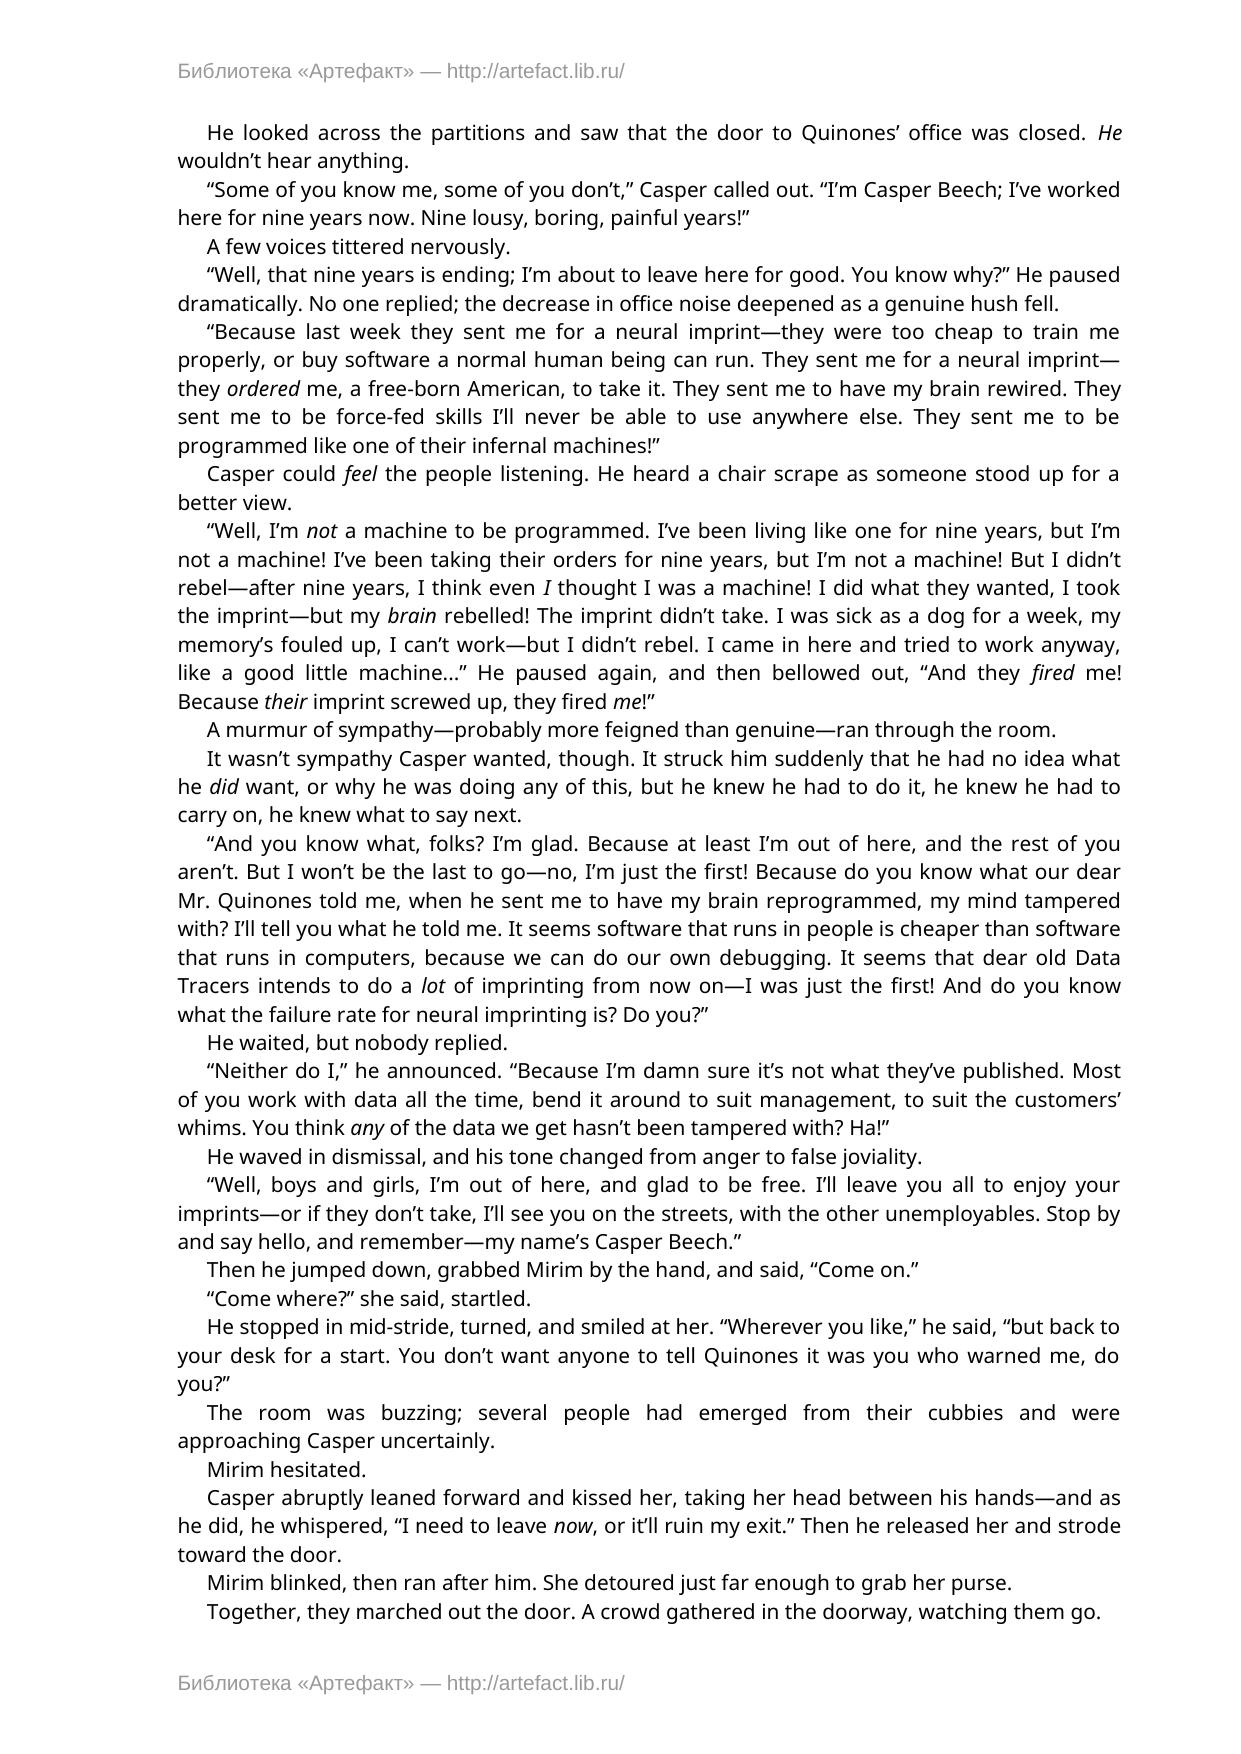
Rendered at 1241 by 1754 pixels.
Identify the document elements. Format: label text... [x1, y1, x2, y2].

text Casper abruptly leaned forward and kissed her, taking her head between his hands—and as he did, he whispered, “I need to leave now, or it’ll ruin my exit.” Then he released her and strode toward the door. [177, 1483, 1122, 1568]
text “And you know what, folks? I’m glad. Because at least I’m out of here, and the rest of you aren’t. But I won’t be the last to go—no, I’m just the first! Because do you know what our dear Mr. Quinones told me, when he sent me to have my brain reprogrammed, my mind tampered with? I’ll tell you what he told me. It seems software that runs in people is cheaper than software that runs in computers, because we can do our own debugging. It seems that dear old Data Tracers intends to do a lot of imprinting from now on—I was just the first! And do you know what the failure rate for neural imprinting is? Do you?” [177, 829, 1122, 1028]
text He stopped in mid-stride, turned, and smiled at her. “Wherever you like,” he said, “but back to your desk for a start. You don’t want anyone to tell Quinones it was you who warned me, do you?” [177, 1312, 1122, 1398]
text A murmur of sympathy—probably more feigned than genuine—ran through the room. [177, 715, 1122, 744]
text He waved in dismissal, and his tone changed from anger to false joviality. [177, 1142, 1122, 1170]
text The room was buzzing; several people had emerged from their cubbies and were approaching Casper uncertainly. [177, 1398, 1122, 1455]
text “Some of you know me, some of you don’t,” Casper called out. “I’m Casper Beech; I’ve worked here for nine years now. Nine lousy, boring, painful years!” [177, 175, 1122, 232]
text “Come where?” she said, startled. [177, 1284, 1122, 1312]
text It wasn’t sympathy Casper wanted, though. It struck him suddenly that he had no idea what he did want, or why he was doing any of this, but he knew he had to do it, he knew he had to carry on, he knew what to say next. [177, 744, 1122, 829]
text “Well, I’m not a machine to be programmed. I’ve been living like one for nine years, but I’m not a machine! I’ve been taking their orders for nine years, but I’m not a machine! But I didn’t rebel—after nine years, I think even I thought I was a machine! I did what they wanted, I took the imprint—but my brain rebelled! The imprint didn’t take. I was sick as a dog for a week, my memory’s fouled up, I can’t work—but I didn’t rebel. I came in here and tried to work anyway, like a good little machine...” He paused again, and then bellowed out, “And they fired me! Because their imprint screwed up, they fired me!” [177, 516, 1122, 715]
text Casper could feel the people listening. He heard a chair scrape as someone stood up for a better view. [177, 459, 1122, 516]
text Mirim blinked, then ran after him. She detoured just far enough to grab her purse. [177, 1568, 1122, 1597]
text Together, they marched out the door. A crowd gathered in the doorway, watching them go. [177, 1597, 1122, 1625]
text Mirim hesitated. [177, 1455, 1122, 1483]
text “Because last week they sent me for a neural imprint—they were too cheap to train me properly, or buy software a normal human being can run. They sent me for a neural imprint—they ordered me, a free-born American, to take it. They sent me to have my brain rewired. They sent me to be force-fed skills I’ll never be able to use anywhere else. They sent me to be programmed like one of their infernal machines!” [177, 317, 1122, 459]
text A few voices tittered nervously. [177, 232, 1122, 260]
text Then he jumped down, grabbed Mirim by the hand, and said, “Come on.” [177, 1256, 1122, 1284]
text He waited, but nobody replied. [177, 1028, 1122, 1057]
text “Well, that nine years is ending; I’m about to leave here for good. You know why?” He paused dramatically. No one replied; the decrease in office noise deepened as a genuine hush fell. [177, 260, 1122, 317]
text “Well, boys and girls, I’m out of here, and glad to be free. I’ll leave you all to enjoy your imprints—or if they don’t take, I’ll see you on the streets, with the other unemployables. Stop by and say hello, and remember—my name’s Casper Beech.” [177, 1170, 1122, 1256]
text “Neither do I,” he announced. “Because I’m damn sure it’s not what they’ve published. Most of you work with data all the time, bend it around to suit management, to suit the customers’ whims. You think any of the data we get hasn’t been tampered with? Ha!” [177, 1057, 1122, 1142]
text He looked across the partitions and saw that the door to Quinones’ office was closed. He wouldn’t hear anything. [177, 118, 1122, 175]
